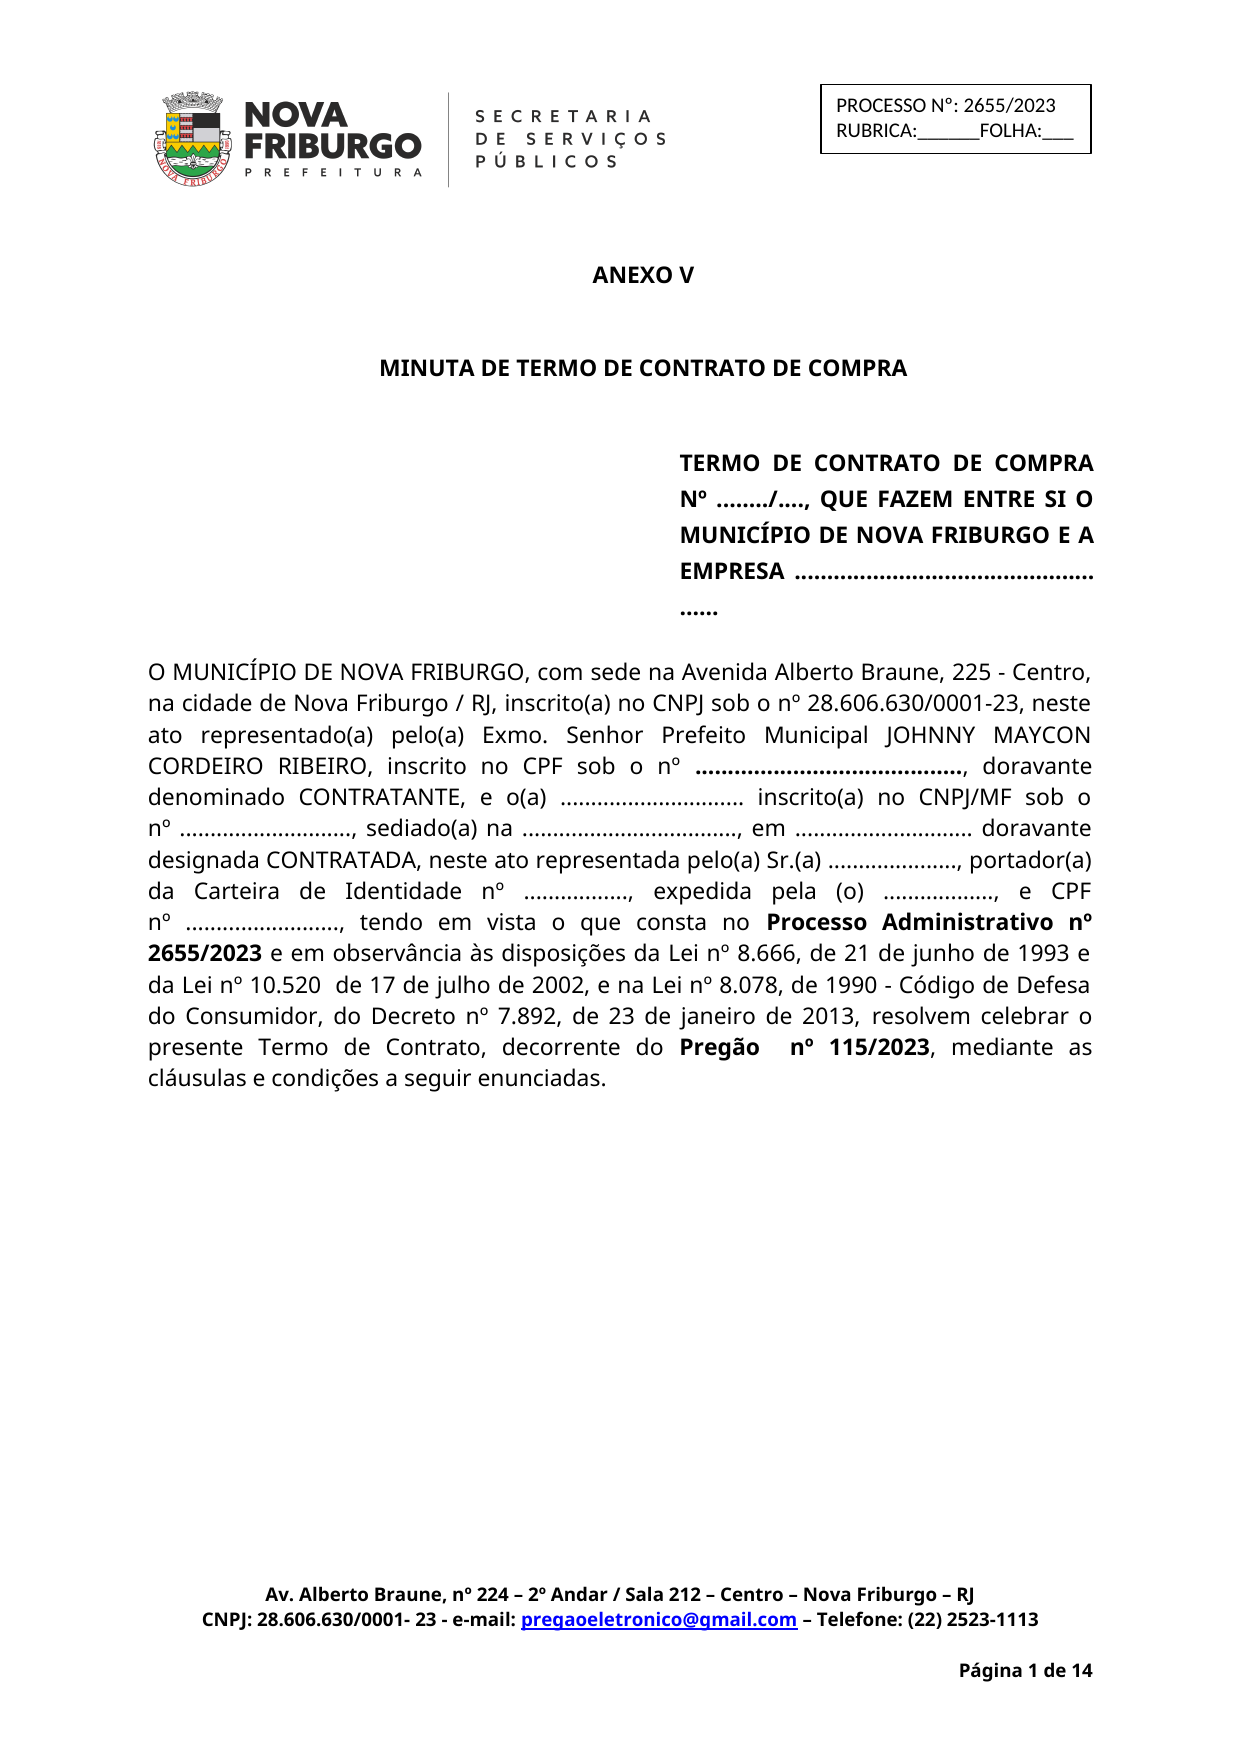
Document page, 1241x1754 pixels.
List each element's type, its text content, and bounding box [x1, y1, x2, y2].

text TERMO DE CONTRATO DE COMPRA Nº ......../...., QUE FAZEM ENTRE SI O MUNICÍPIO DE NOVA FRIBURGO E A EMPRESA .................................................... [679, 447, 1094, 622]
text MINUTA DE TERMO DE CONTRATO DE COMPRA [192, 352, 1094, 384]
text ANEXO V [192, 259, 1094, 290]
text O MUNICÍPIO DE NOVA FRIBURGO, com sede na Avenida Alberto Braune, 225 - Centro, na cidade de Nova Friburgo / RJ, inscrito(a) no CNPJ sob o nº 28.606.630/0001-23, neste ato representado(a) pelo(a) Exmo. Senhor Prefeito Municipal JOHNNY MAYCON CORDEIRO RIBEIRO, inscrito no CPF sob o nº ........................................., doravante denominado CONTRATANTE, e o(a) .............................. inscrito(a) no CNPJ/MF sob o nº ............................, sediado(a) na ..................................., em ............................. doravante designada CONTRATADA, neste ato representada pelo(a) Sr.(a) ....................., portador(a) da Carteira de Identidade nº ................., expedida pela (o) .................., e CPF nº ........................., tendo em vista o que consta no Processo Administrativo nº 2655/2023 e em observância às disposições da Lei nº 8.666, de 21 de junho de 1993 e da Lei nº 10.520 de 17 de julho de 2002, e na Lei nº 8.078, de 1990 - Código de Defesa do Consumidor, do Decreto nº 7.892, de 23 de janeiro de 2013, resolvem celebrar o presente Termo de Contrato, decorrente do Pregão nº 115/2023, mediante as cláusulas e condições a seguir enunciadas. [148, 656, 1092, 1094]
picture [147, 75, 683, 199]
